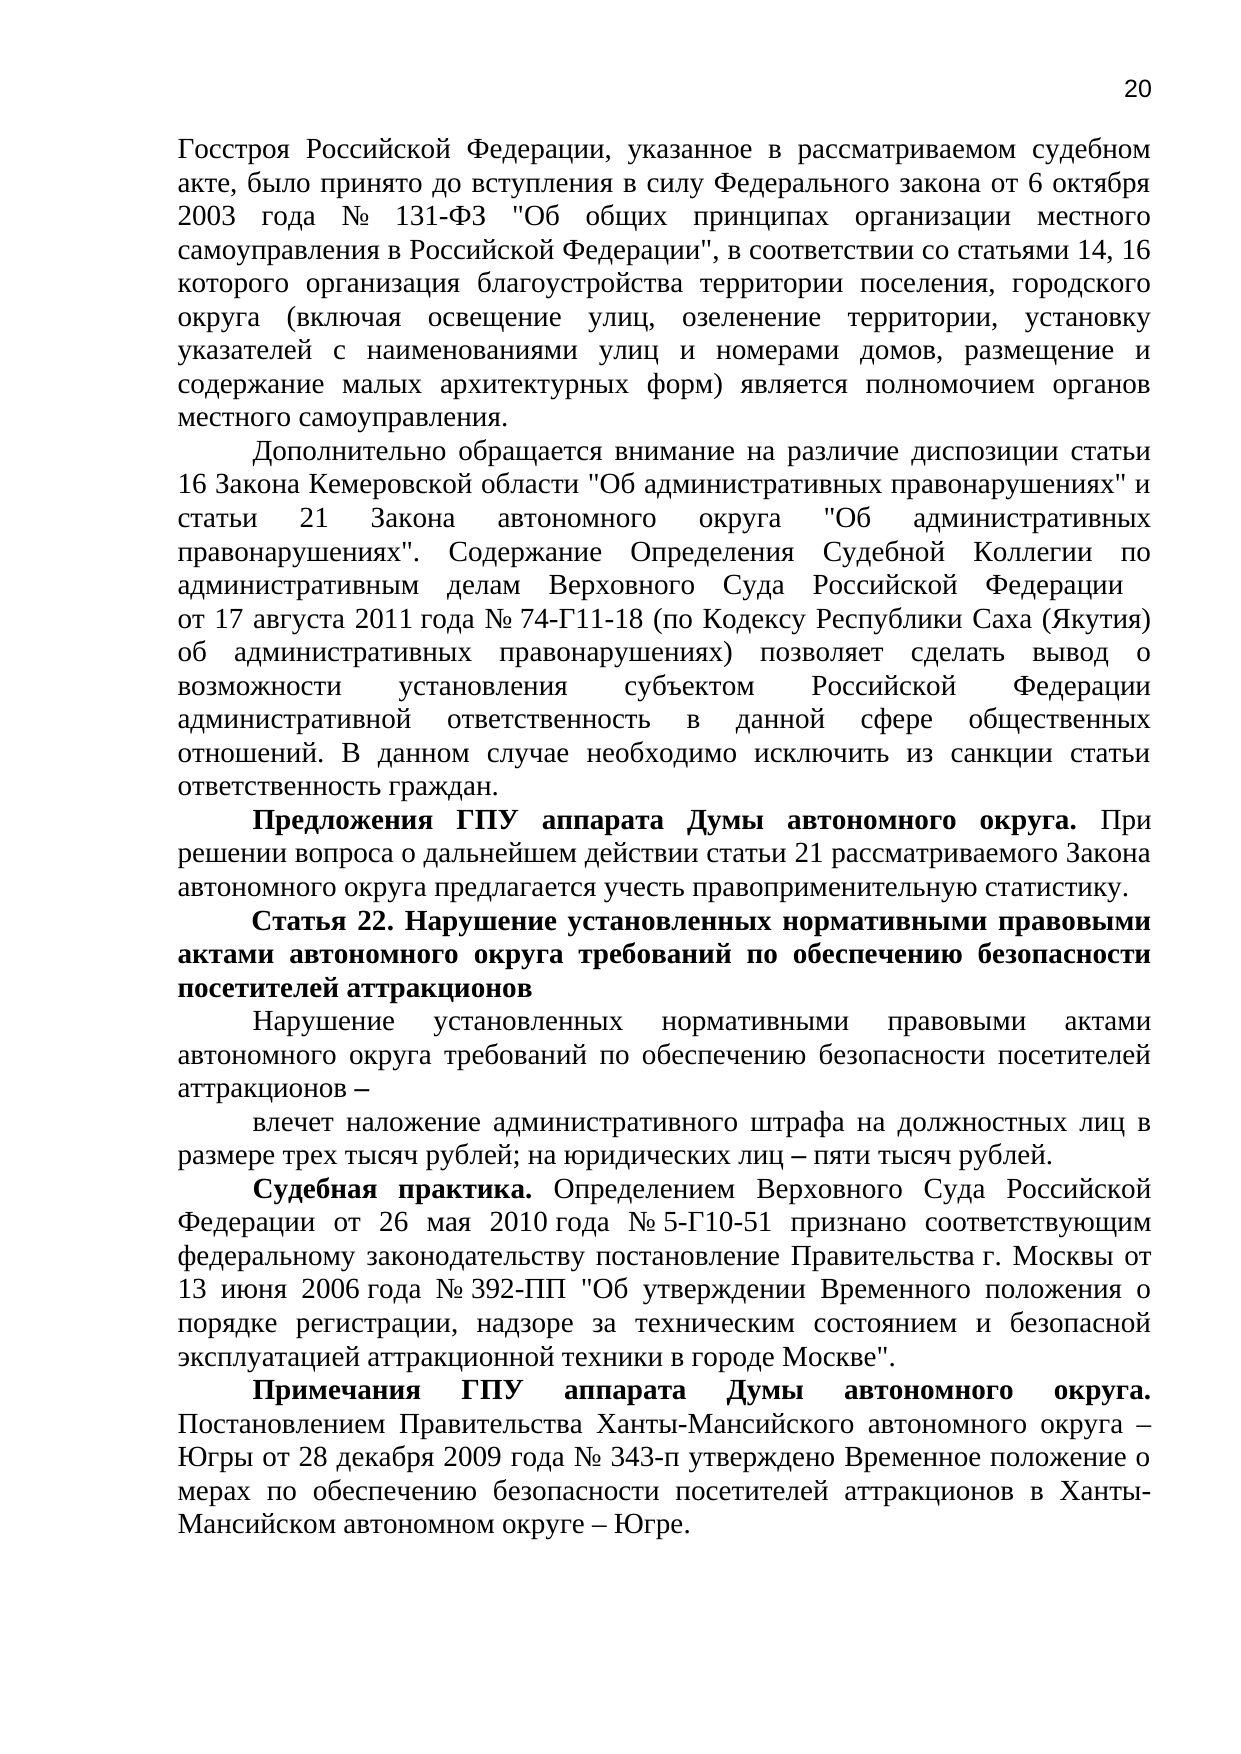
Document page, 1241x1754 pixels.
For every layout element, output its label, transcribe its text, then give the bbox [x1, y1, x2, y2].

text влечет наложение административного штрафа на должностных лиц в размере трех тысяч рублей; на юридических лиц – пяти тысяч рублей. [177, 1104, 1152, 1171]
text Предложения ГПУ аппарата Думы автономного округа. При решении вопроса о дальнейшем действии статьи 21 рассматриваемого Закона автономного округа предлагается учесть правоприменительную статистику. [177, 802, 1152, 903]
text Дополнительно обращается внимание на различие диспозиции статьи 16 Закона Кемеровской области "Об административных правонарушениях" и статьи 21 Закона автономного округа "Об административных правонарушениях". Содержание Определения Судебной Коллегии по административным делам Верховного Суда Российской Федерации от 17 августа 2011 года № 74-Г11-18 (по Кодексу Республики Саха (Якутия) об административных правонарушениях) позволяет сделать вывод о возможности установления субъектом Российской Федерации административной ответственность в данной сфере общественных отношений. В данном случае необходимо исключить из санкции статьи ответственность граждан. [177, 433, 1152, 802]
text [177, 131, 1152, 433]
text Нарушение установленных нормативными правовыми актами автономного округа требований по обеспечению безопасности посетителей аттракционов – [177, 1003, 1152, 1104]
text Статья 22. Нарушение установленных нормативными правовыми актами автономного округа требований по обеспечению безопасности посетителей аттракционов [177, 903, 1152, 1003]
text Примечания ГПУ аппарата Думы автономного округа. Постановлением Правительства Ханты-Мансийского автономного округа – Югры от 28 декабря 2009 года № 343-п утверждено Временное положение о мерах по обеспечению безопасности посетителей аттракционов в Ханты-Мансийском автономном округе – Югре. [177, 1372, 1152, 1540]
text Судебная практика. Определением Верховного Суда Российской Федерации от 26 мая 2010 года № 5-Г10-51 признано соответствующим федеральному законодательству постановление Правительства г. Москвы от 13 июня 2006 года № 392-ПП "Об утверждении Временного положения о порядке регистрации, надзоре за техническим состоянием и безопасной эксплуатацией аттракционной техники в городе Москве". [177, 1171, 1152, 1372]
